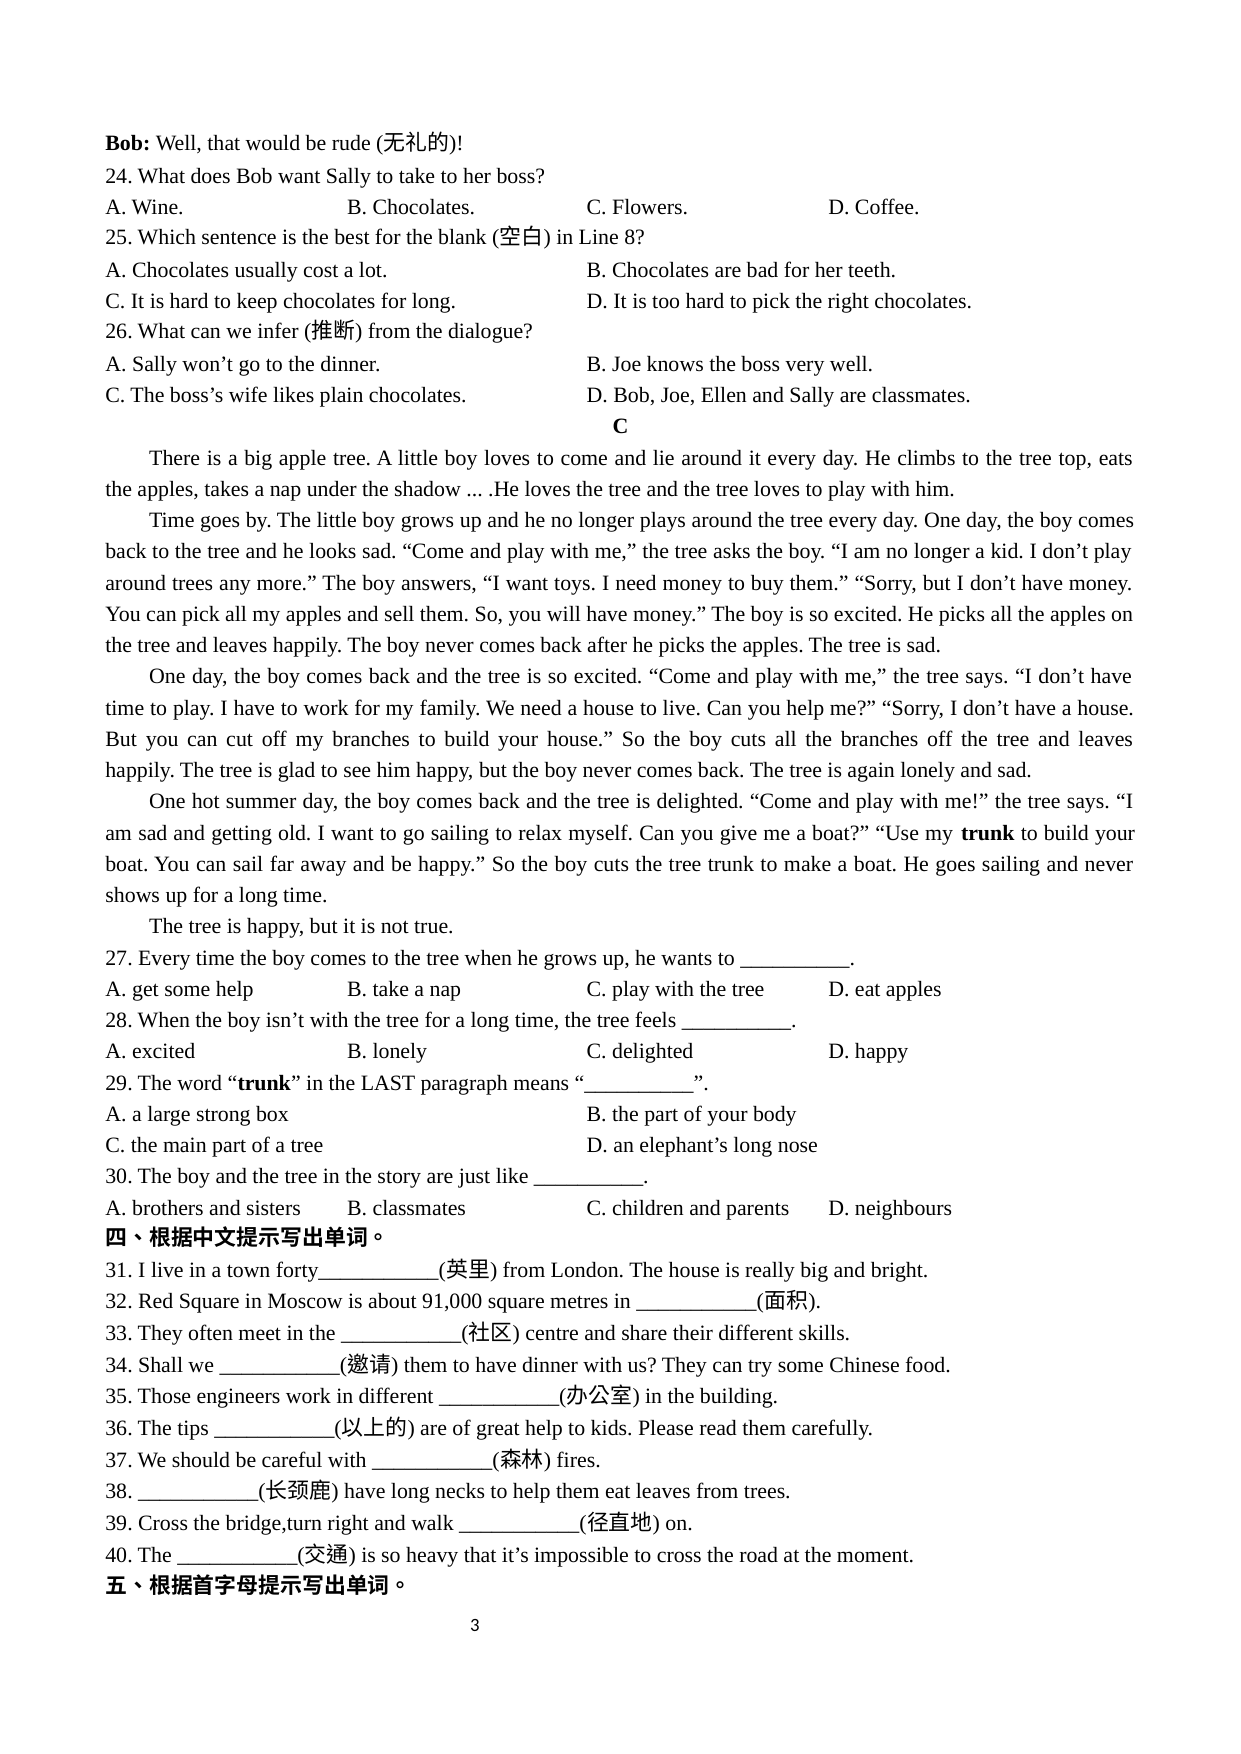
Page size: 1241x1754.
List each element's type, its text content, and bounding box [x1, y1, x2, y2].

text 31. I live in a town forty___________(英里) from London. The house is really big and bright. [105, 1252, 1135, 1283]
text Bob: Well, that would be rude (无礼的)! [105, 125, 1135, 157]
text 40. The ___________(交通) is so heavy that it’s impossible to cross the road at the moment. [105, 1537, 1135, 1568]
text 27. Every time the boy comes to the tree when he grows up, he wants to __________. [105, 939, 1135, 970]
text 35. Those engineers work in different ___________(办公室) in the building. [105, 1378, 1135, 1410]
text 五、根据首字母提示写出单词。 [105, 1568, 1135, 1600]
text 四、根据中文提示写出单词。 [105, 1220, 1135, 1252]
text 24. What does Bob want Sally to take to her boss? [105, 157, 1135, 188]
text 37. We should be careful with ___________(森林) fires. [105, 1442, 1135, 1473]
text A. a large strong box B. the part of your body [105, 1095, 1135, 1126]
text 26. What can we infer (推断) from the dialogue? [105, 313, 1135, 345]
text 34. Shall we ___________(邀请) them to have dinner with us? They can try some Chinese food. [105, 1347, 1135, 1378]
text 38. ___________(长颈鹿) have long necks to help them eat leaves from trees. [105, 1473, 1135, 1505]
text 32. Red Square in Moscow is about 91,000 square metres in ___________(面积). [105, 1283, 1135, 1315]
text 30. The boy and the tree in the story are just like __________. [105, 1157, 1135, 1189]
text A. Wine. B. Chocolates. C. Flowers. D. Coffee. [105, 188, 1135, 219]
text A. brothers and sisters B. classmates C. children and parents D. neighbours [105, 1189, 1135, 1220]
text C. The boss’s wife likes plain chocolates. D. Bob, Joe, Ellen and Sally are classmates. [105, 376, 1135, 407]
text The tree is happy, but it is not true. [105, 907, 1135, 939]
text 29. The word “trunk” in the LAST paragraph means “__________”. [105, 1064, 1135, 1095]
text 39. Cross the bridge,turn right and walk ___________(径直地) on. [105, 1505, 1135, 1537]
text C [105, 407, 1135, 439]
text Time goes by. The little boy grows up and he no longer plays around the tree every day. One day, the boy comes back to the tree and he looks sad. “Come and play with me,” the tree asks the boy. “I am no longer a kid. I don’t play around trees any more.” The boy answers, “I want toys. I need money to buy them.” “Sorry, but I don’t have money. You can pick all my apples and sell them. So, you will have money.” The boy is so excited. He picks all the apples on the tree and leaves happily. The boy never comes back after he picks the apples. The tree is sad. [105, 501, 1135, 657]
text One day, the boy comes back and the tree is so excited. “Come and play with me,” the tree says. “I don’t have time to play. I have to work for my family. We need a house to live. Can you help me?” “Sorry, I don’t have a house. But you can cut off my branches to build your house.” So the boy cuts all the branches off the tree and leaves happily. The tree is glad to see him happy, but the boy never comes back. The tree is again lonely and sad. [105, 657, 1135, 782]
text C. It is hard to keep chocolates for long. D. It is too hard to pick the right chocolates. [105, 282, 1135, 313]
text A. Chocolates usually cost a lot. B. Chocolates are bad for her teeth. [105, 251, 1135, 282]
text A. get some help B. take a nap C. play with the tree D. eat apples [105, 970, 1135, 1001]
text C. the main part of a tree D. an elephant’s long nose [105, 1126, 1135, 1157]
text 28. When the boy isn’t with the tree for a long time, the tree feels __________. [105, 1001, 1135, 1032]
text A. Sally won’t go to the dinner. B. Joe knows the boss very well. [105, 345, 1135, 376]
text There is a big apple tree. A little boy loves to come and lie around it every day. He climbs to the tree top, eats the apples, takes a nap under the shadow ... .He loves the tree and the tree loves to play with him. [105, 439, 1135, 501]
text 33. They often meet in the ___________(社区) centre and share their different skills. [105, 1315, 1135, 1347]
text 36. The tips ___________(以上的) are of great help to kids. Please read them carefully. [105, 1410, 1135, 1442]
text 25. Which sentence is the best for the blank (空白) in Line 8? [105, 219, 1135, 251]
text A. excited B. lonely C. delighted D. happy [105, 1032, 1135, 1064]
text One hot summer day, the boy comes back and the tree is delighted. “Come and play with me!” the tree says. “I am sad and getting old. I want to go sailing to relax myself. Can you give me a boat?” “Use my trunk to build your boat. You can sail far away and be happy.” So the boy cuts the tree trunk to make a boat. He goes sailing and never shows up for a long time. [105, 782, 1135, 907]
